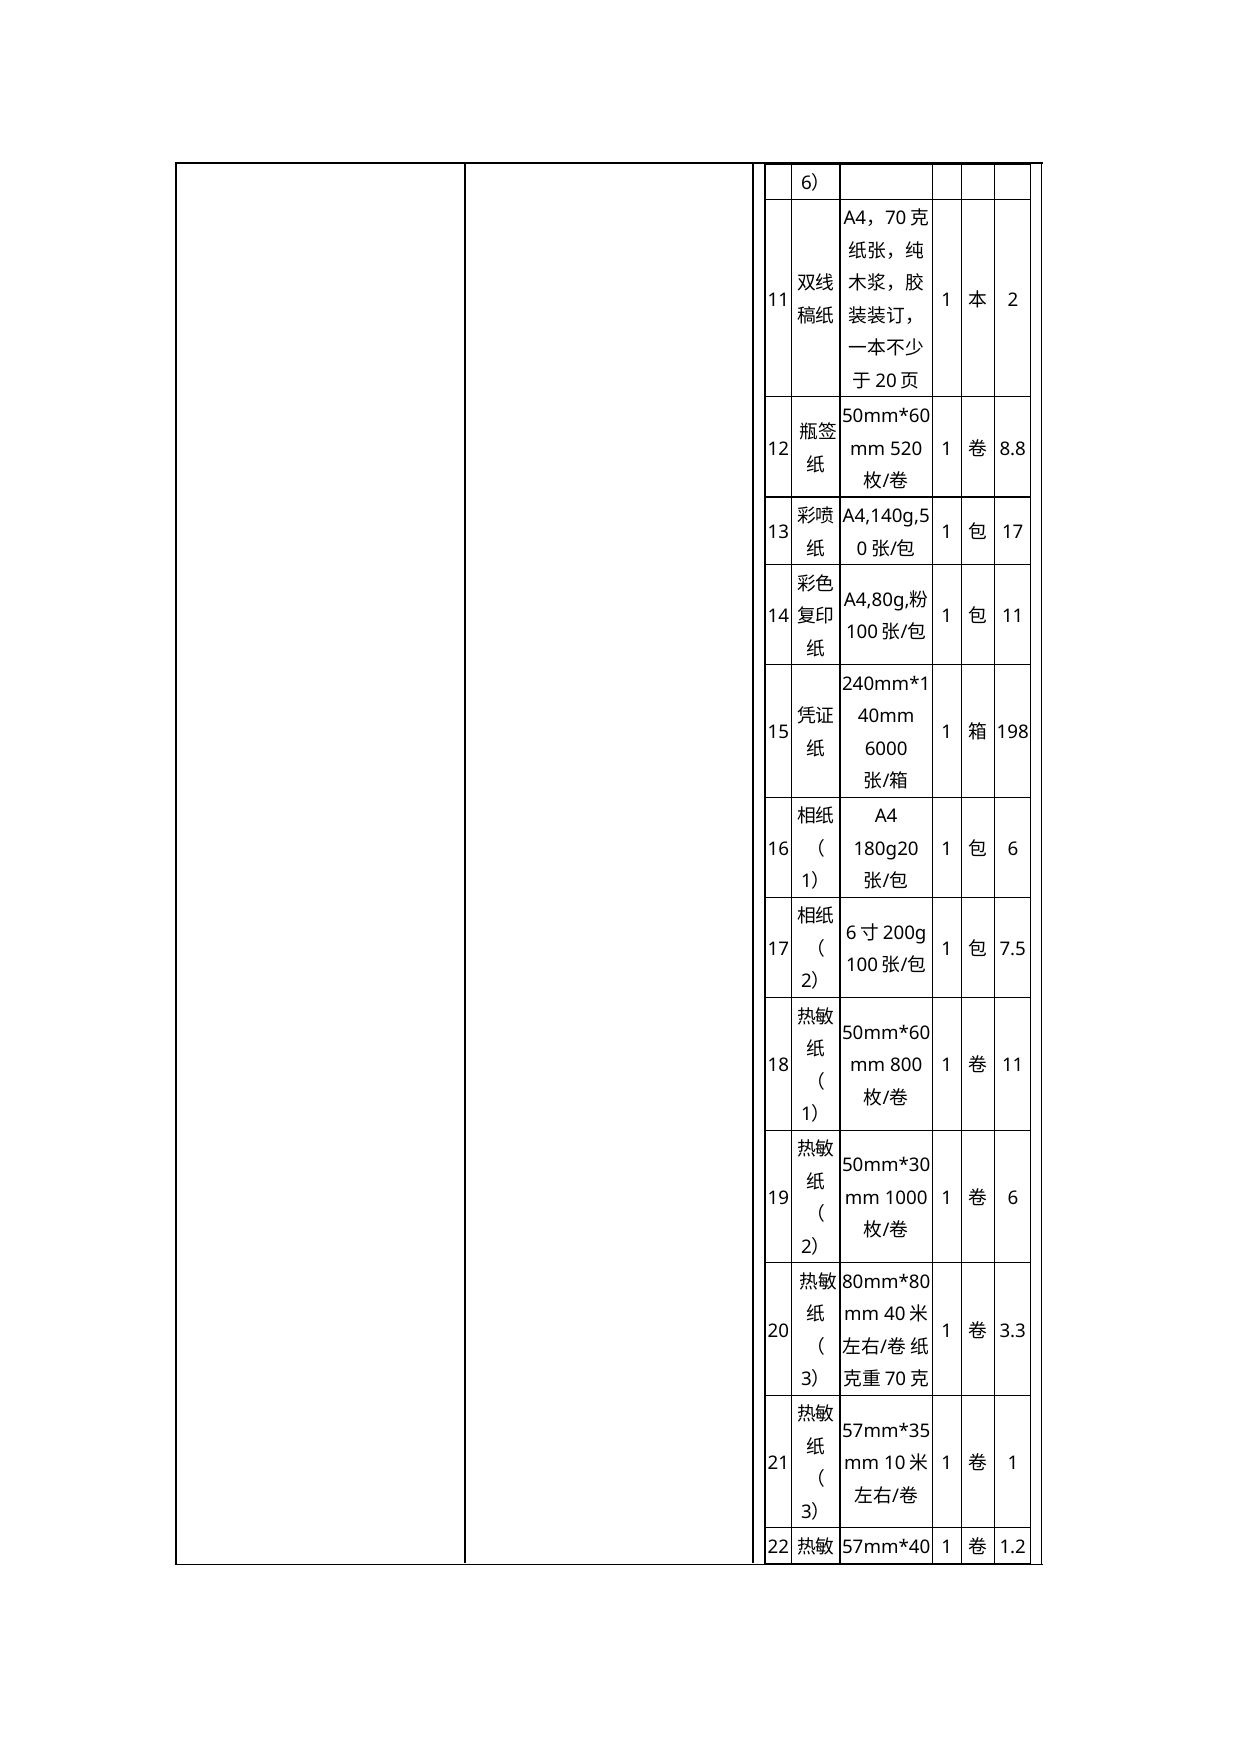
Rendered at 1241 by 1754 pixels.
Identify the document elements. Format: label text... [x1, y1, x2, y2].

table_cell 一、技术要求 （核心产品： 文件盒（2）） 注：各项产品报价不得超过单项最高限价 [792, 565, 839, 664]
table_cell 1 [177, 164, 464, 1563]
table_cell 一、技术要求 （核心产品： 文件盒（2）） 注：各项产品报价不得超过单项最高限价 [792, 665, 839, 797]
table_cell 一、技术要求 （核心产品： 文件盒（2）） 注：各项产品报价不得超过单项最高限价 [792, 798, 839, 897]
table_cell 一、技术要求 （核心产品： 文件盒（2）） 注：各项产品报价不得超过单项最高限价 [841, 798, 932, 897]
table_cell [754, 164, 764, 1563]
table_cell 一、技术要求 （核心产品： 文件盒（2）） 注：各项产品报价不得超过单项最高限价 [792, 1131, 839, 1262]
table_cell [841, 165, 932, 199]
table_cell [1031, 164, 1041, 1563]
table_cell 一、技术要求 （核心产品： 文件盒（2）） 注：各项产品报价不得超过单项最高限价 [995, 1131, 1030, 1262]
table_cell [841, 1528, 932, 1563]
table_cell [792, 165, 839, 199]
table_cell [933, 165, 961, 199]
table_cell 一、技术要求 （核心产品： 文件盒（2）） 注：各项产品报价不得超过单项最高限价 [841, 898, 932, 997]
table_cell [792, 1528, 839, 1563]
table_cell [766, 165, 791, 199]
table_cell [933, 1528, 961, 1563]
table_cell ★ [466, 164, 752, 1563]
table_cell 一、技术要求 （核心产品： 文件盒（2）） 注：各项产品报价不得超过单项最高限价 [841, 998, 932, 1130]
table_cell 一、技术要求 （核心产品： 文件盒（2）） 注：各项产品报价不得超过单项最高限价 [962, 200, 994, 396]
table_cell 一、技术要求 （核心产品： 文件盒（2）） 注：各项产品报价不得超过单项最高限价 [766, 200, 791, 396]
table_cell 一、技术要求 （核心产品： 文件盒（2）） 注：各项产品报价不得超过单项最高限价 [792, 898, 839, 997]
table_cell 一、技术要求 （核心产品： 文件盒（2）） 注：各项产品报价不得超过单项最高限价 [995, 1263, 1030, 1395]
table_cell 一、技术要求 （核心产品： 文件盒（2）） 注：各项产品报价不得超过单项最高限价 [841, 1396, 932, 1527]
table_cell 一、技术要求 （核心产品： 文件盒（2）） 注：各项产品报价不得超过单项最高限价 [995, 200, 1030, 396]
table_cell 一、技术要求 （核心产品： 文件盒（2）） 注：各项产品报价不得超过单项最高限价 [841, 200, 932, 396]
table_cell 一、技术要求 （核心产品： 文件盒（2）） 注：各项产品报价不得超过单项最高限价 [995, 1396, 1030, 1527]
table_cell 一、技术要求 （核心产品： 文件盒（2）） 注：各项产品报价不得超过单项最高限价 [792, 1263, 839, 1395]
table_cell 一、技术要求 （核心产品： 文件盒（2）） 注：各项产品报价不得超过单项最高限价 [792, 200, 839, 396]
table_cell 一、技术要求 （核心产品： 文件盒（2）） 注：各项产品报价不得超过单项最高限价 [841, 397, 932, 496]
table_cell 一、技术要求 （核心产品： 文件盒（2）） 注：各项产品报价不得超过单项最高限价 [841, 665, 932, 797]
table_cell 一、技术要求 （核心产品： 文件盒（2）） 注：各项产品报价不得超过单项最高限价 [995, 998, 1030, 1130]
table_cell 一、技术要求 （核心产品： 文件盒（2）） 注：各项产品报价不得超过单项最高限价 [792, 998, 839, 1130]
table_cell 一、技术要求 （核心产品： 文件盒（2）） 注：各项产品报价不得超过单项最高限价 [792, 1396, 839, 1527]
table_cell 一、技术要求 （核心产品： 文件盒（2）） 注：各项产品报价不得超过单项最高限价 [995, 665, 1030, 797]
table_cell 一、技术要求 （核心产品： 文件盒（2）） 注：各项产品报价不得超过单项最高限价 [792, 397, 839, 496]
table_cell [995, 1528, 1030, 1563]
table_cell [962, 165, 994, 199]
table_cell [995, 165, 1030, 199]
table_cell 一、技术要求 （核心产品： 文件盒（2）） 注：各项产品报价不得超过单项最高限价 [933, 200, 961, 396]
table_cell 一、技术要求 （核心产品： 文件盒（2）） 注：各项产品报价不得超过单项最高限价 [841, 565, 932, 664]
table_cell 一、技术要求 （核心产品： 文件盒（2）） 注：各项产品报价不得超过单项最高限价 [841, 1263, 932, 1395]
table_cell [962, 1528, 994, 1563]
table_cell 一、技术要求 （核心产品： 文件盒（2）） 注：各项产品报价不得超过单项最高限价 [841, 1131, 932, 1262]
table_cell 一、技术要求 （核心产品： 文件盒（2）） 注：各项产品报价不得超过单项最高限价 [841, 498, 932, 564]
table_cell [766, 1528, 791, 1563]
